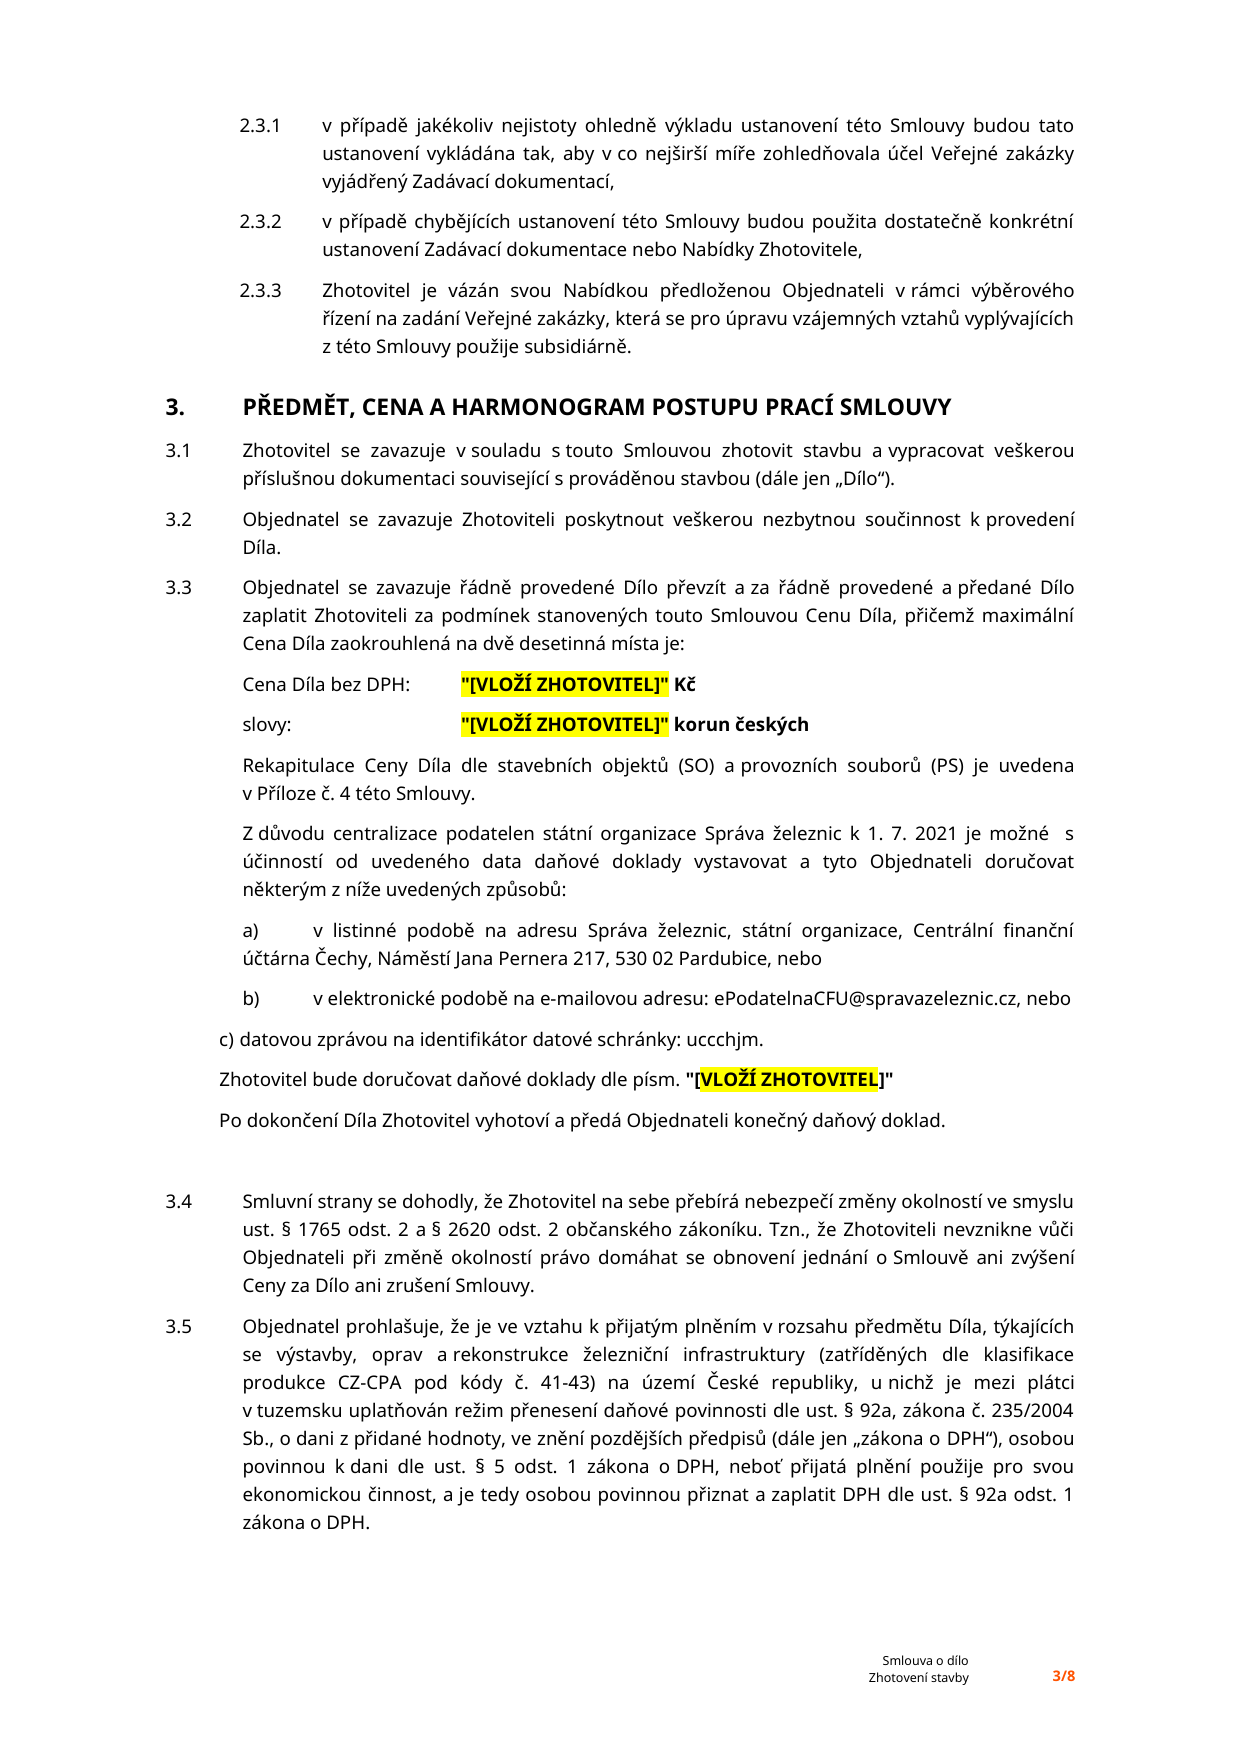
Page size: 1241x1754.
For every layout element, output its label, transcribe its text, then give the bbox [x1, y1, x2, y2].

text slovy: "[VLOŽÍ ZHOTOVITEL]" korun českých [669, 712, 1075, 737]
list Zhotovitel se zavazuje v souladu s touto Smlouvou zhotovit stavbu a vypracovat veškerou příslušnou dokumentaci související s prováděnou stavbou (dále jen „Dílo“). [165, 437, 1075, 491]
text Cena Díla bez DPH: "[VLOŽÍ ZHOTOVITEL]" Kč [669, 671, 1075, 697]
text b) v elektronické podobě na e-mailovou adresu: ePodatelnaCFU@spravazeleznic.cz, nebo [242, 986, 1075, 1011]
text Z důvodu centralizace podatelen státní organizace Správa železnic k 1. 7. 2021 je možné s účinností od uvedeného data daňové doklady vystavovat a tyto Objednateli doručovat některým z níže uvedených způsobů: [242, 821, 1075, 902]
list Smluvní strany se dohodly, že Zhotovitel na sebe přebírá nebezpečí změny okolností ve smyslu ust. § 1765 odst. 2 a § 2620 odst. 2 občanského zákoníku. Tzn., že Zhotoviteli nevznikne vůči Objednateli při změně okolností právo domáhat se obnovení jednání o Smlouvě ani zvýšení Ceny za Dílo ani zrušení Smlouvy. [165, 1188, 1075, 1298]
list v případě jakékoliv nejistoty ohledně výkladu ustanovení této Smlouvy budou tato ustanovení vykládána tak, aby v co nejširší míře zohledňovala účel Veřejné zakázky vyjádřený Zadávací dokumentací, [239, 112, 1075, 194]
text a) v listinné podobě na adresu Správa železnic, státní organizace, Centrální finanční účtárna Čechy, Náměstí Jana Pernera 217, 530 02 Pardubice, nebo [242, 917, 1075, 971]
text Zhotovitel bude doručovat daňové doklady dle písm. "[VLOŽÍ ZHOTOVITEL]" [165, 1067, 700, 1092]
list PŘEDMĚT, CENA A HARMONOGRAM POSTUPU PRACÍ SMLOUVY [165, 391, 1075, 422]
list v případě chybějících ustanovení této Smlouvy budou použita dostatečně konkrétní ustanovení Zadávací dokumentace nebo Nabídky Zhotovitele, [239, 209, 1075, 262]
list Objednatel se zavazuje řádně provedené Dílo převzít a za řádně provedené a předané Dílo zaplatit Zhotoviteli za podmínek stanovených touto Smlouvou Cenu Díla, přičemž maximální Cena Díla zaokrouhlená na dvě desetinná místa je: [165, 574, 1075, 656]
text Zhotovitel bude doručovat daňové doklady dle písm. "[VLOŽÍ ZHOTOVITEL]" [878, 1067, 1075, 1092]
text c) datovou zprávou na identifikátor datové schránky: uccchjm. [165, 1026, 1075, 1052]
text Cena Díla bez DPH: "[VLOŽÍ ZHOTOVITEL]" Kč [242, 671, 461, 697]
text slovy: "[VLOŽÍ ZHOTOVITEL]" korun českých [242, 712, 461, 737]
text Po dokončení Díla Zhotovitel vyhotoví a předá Objednateli konečný daňový doklad. [165, 1107, 1075, 1133]
list Objednatel se zavazuje Zhotoviteli poskytnout veškerou nezbytnou součinnost k provedení Díla. [165, 506, 1075, 559]
text Rekapitulace Ceny Díla dle stavebních objektů (SO) a provozních souborů (PS) je uvedena v Příloze č. 4 této Smlouvy. [242, 752, 1075, 806]
list Zhotovitel je vázán svou Nabídkou předloženou Objednateli v rámci výběrového řízení na zadání Veřejné zakázky, která se pro úpravu vzájemných vztahů vyplývajících z této Smlouvy použije subsidiárně. [239, 277, 1075, 359]
list Objednatel prohlašuje, že je ve vztahu k přijatým plněním v rozsahu předmětu Díla, týkajících se výstavby, oprav a rekonstrukce železniční infrastruktury (zatříděných dle klasifikace produkce CZ-CPA pod kódy č. 41-43) na území České republiky, u nichž je mezi plátci v tuzemsku uplatňován režim přenesení daňové povinnosti dle ust. § 92a, zákona č. 235/2004 Sb., o dani z přidané hodnoty, ve znění pozdějších předpisů (dále jen „zákona o DPH“), osobou povinnou k dani dle ust. § 5 odst. 1 zákona o DPH, neboť přijatá plnění použije pro svou ekonomickou činnost, a je tedy osobou povinnou přiznat a zaplatit DPH dle ust. § 92a odst. 1 zákona o DPH. [165, 1313, 1075, 1534]
